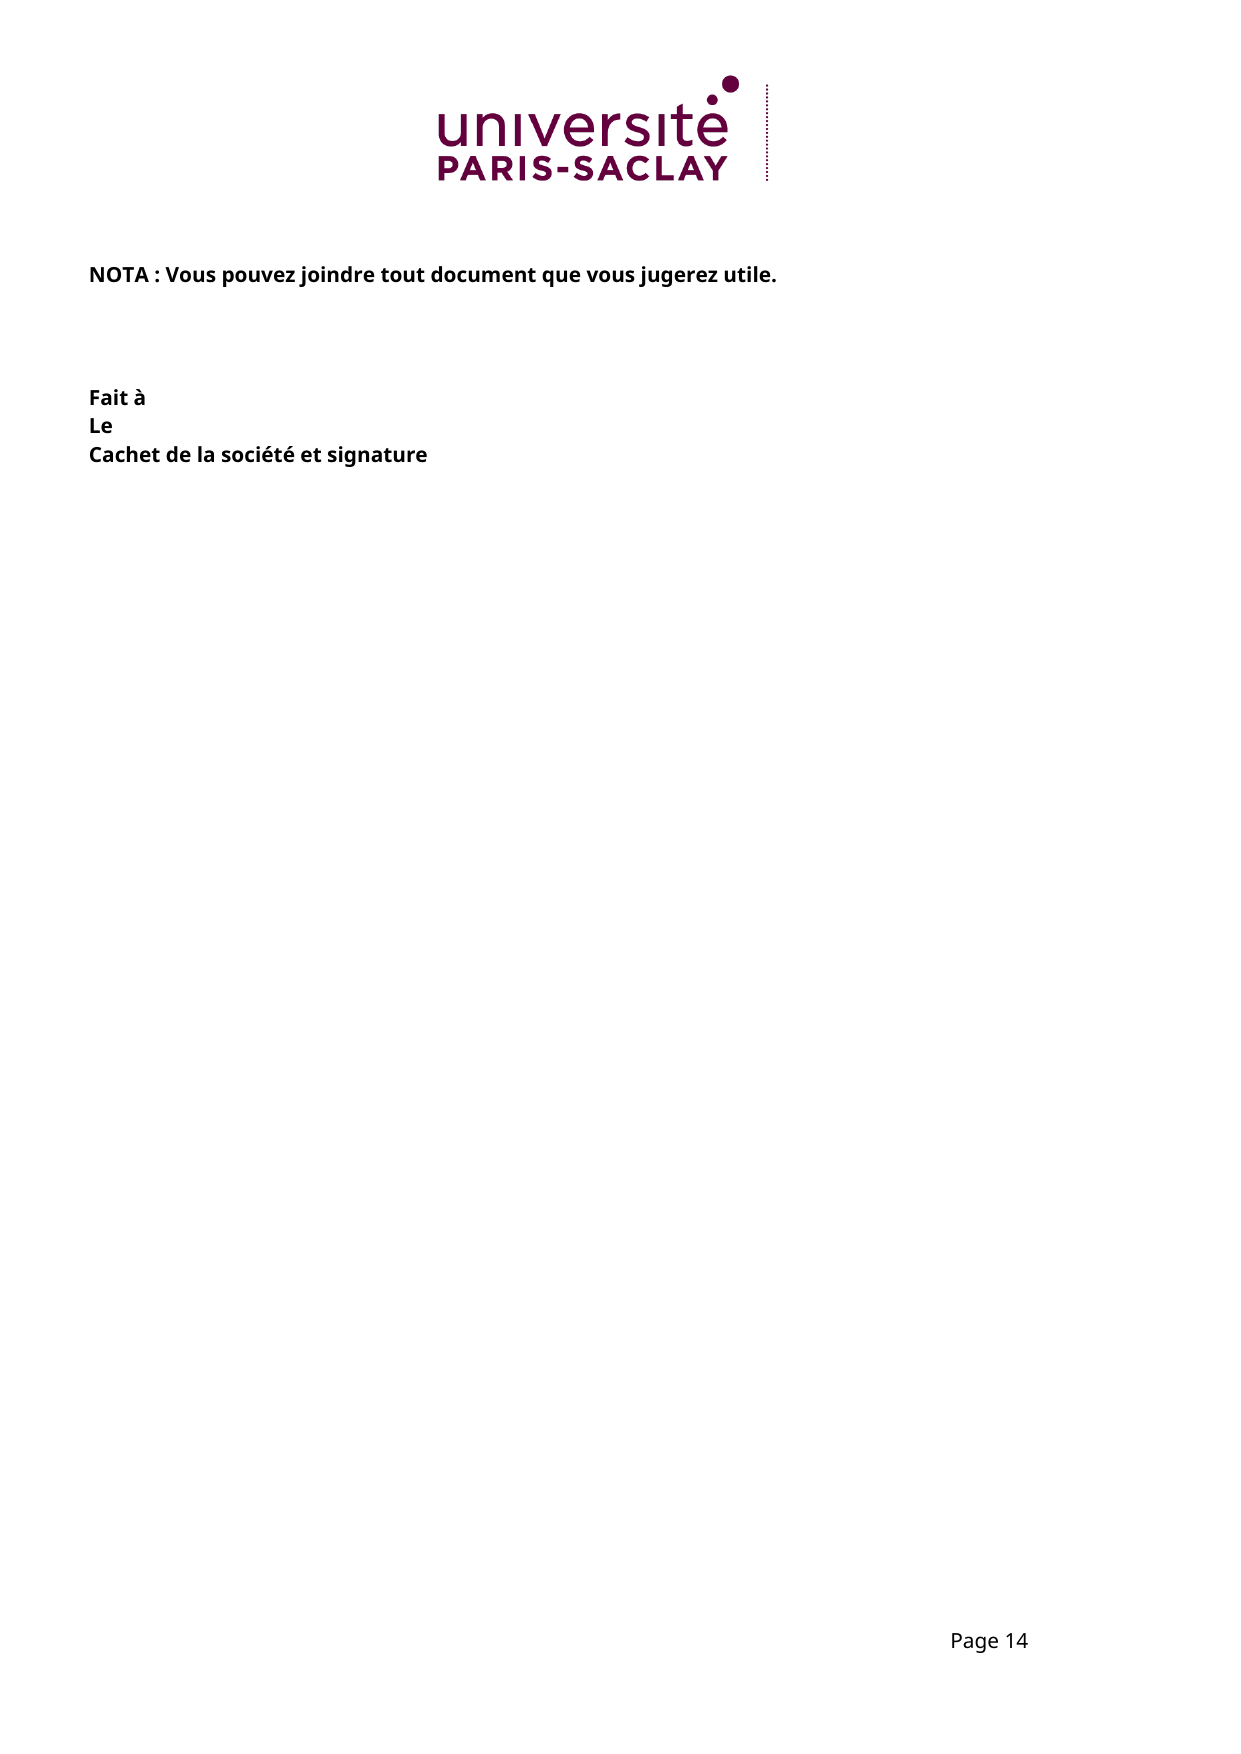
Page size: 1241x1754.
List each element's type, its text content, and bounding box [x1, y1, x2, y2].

picture [412, 47, 769, 207]
text Fait à [89, 383, 1093, 411]
text NOTA : Vous pouvez joindre tout document que vous jugerez utile. [89, 260, 1093, 288]
text Le [89, 411, 1093, 440]
text Cachet de la société et signature [89, 440, 1093, 468]
